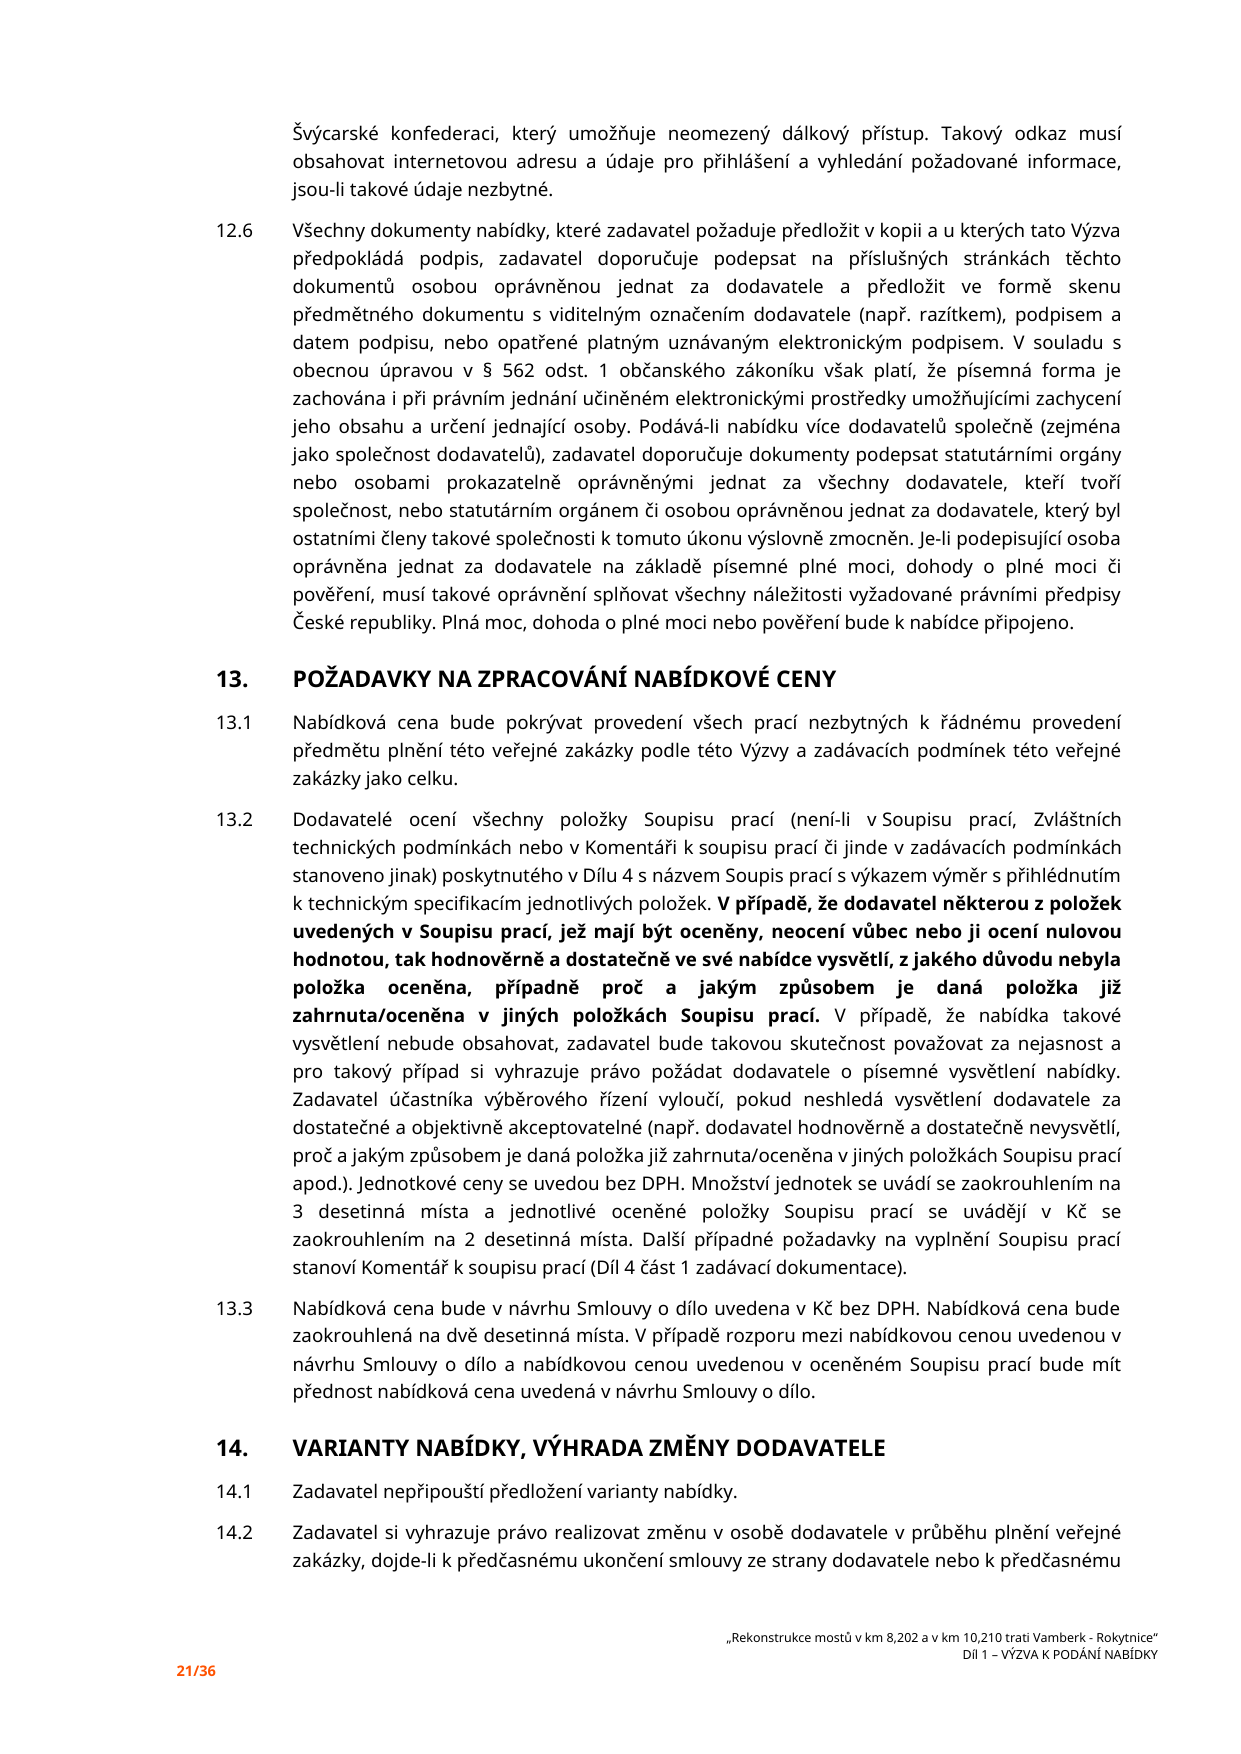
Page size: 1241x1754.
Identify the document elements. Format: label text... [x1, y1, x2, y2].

text Všechny dokumenty nabídky, které zadavatel požaduje předložit v kopii a u kterých tato Výzva předpokládá podpis, zadavatel doporučuje podepsat na příslušných stránkách těchto dokumentů osobou oprávněnou jednat za dodavatele a předložit ve formě skenu předmětného dokumentu s viditelným označením dodavatele (např. razítkem), podpisem a datem podpisu, nebo opatřené platným uznávaným elektronickým podpisem. V souladu s obecnou úpravou v § 562 odst. 1 občanského zákoníku však platí, že písemná forma je zachována i při právním jednání učiněném elektronickými prostředky umožňujícími zachycení jeho obsahu a určení jednající osoby. Podává-li nabídku více dodavatelů společně (zejména jako společnost dodavatelů), zadavatel doporučuje dokumenty podepsat statutárními orgány nebo osobami prokazatelně oprávněnými jednat za všechny dodavatele, kteří tvoří společnost, nebo statutárním orgánem či osobou oprávněnou jednat za dodavatele, který byl ostatními členy takové společnosti k tomuto úkonu výslovně zmocněn. Je-li podepisující osoba oprávněna jednat za dodavatele na základě písemné plné moci, dohody o plné moci či pověření, musí takové oprávnění splňovat všechny náležitosti vyžadované právními předpisy České republiky. Plná moc, dohoda o plné moci nebo pověření bude k nabídce připojeno. [216, 217, 1122, 635]
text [216, 121, 1122, 202]
text Nabídková cena bude v návrhu Smlouvy o dílo uvedena v Kč bez DPH. Nabídková cena bude zaokrouhlená na dvě desetinná místa. V případě rozporu mezi nabídkovou cenou uvedenou v návrhu Smlouvy o dílo a nabídkovou cenou uvedenou v oceněném Soupisu prací bude mít přednost nabídková cena uvedená v návrhu Smlouvy o dílo. [216, 1295, 1122, 1404]
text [216, 1519, 1122, 1573]
text POŽADAVKY NA ZPRACOVÁNÍ NABÍDKOVÉ CENY [216, 662, 1122, 694]
text Nabídková cena bude pokrývat provedení všech prací nezbytných k řádnému provedení předmětu plnění této veřejné zakázky podle této Výzvy a zadávacích podmínek této veřejné zakázky jako celku. [216, 709, 1122, 791]
text VARIANTY NABÍDKY, VÝHRADA ZMĚNY DODAVATELE [216, 1432, 1122, 1463]
text Dodavatelé ocení všechny položky Soupisu prací (není-li v Soupisu prací, Zvláštních technických podmínkách nebo v Komentáři k soupisu prací či jinde v zadávacích podmínkách stanoveno jinak) poskytnutého v Dílu 4 s názvem Soupis prací s výkazem výměr s přihlédnutím k technickým specifikacím jednotlivých položek. V případě, že dodavatel některou z položek uvedených v Soupisu prací, jež mají být oceněny, neocení vůbec nebo ji ocení nulovou hodnotou, tak hodnověrně a dostatečně ve své nabídce vysvětlí, z jakého důvodu nebyla položka oceněna, případně proč a jakým způsobem je daná položka již zahrnuta/oceněna v jiných položkách Soupisu prací. V případě, že nabídka takové vysvětlení nebude obsahovat, zadavatel bude takovou skutečnost považovat za nejasnost a pro takový případ si vyhrazuje právo požádat dodavatele o písemné vysvětlení nabídky. Zadavatel účastníka výběrového řízení vyloučí, pokud neshledá vysvětlení dodavatele za dostatečné a objektivně akceptovatelné (např. dodavatel hodnověrně a dostatečně nevysvětlí, proč a jakým způsobem je daná položka již zahrnuta/oceněna v jiných položkách Soupisu prací apod.). Jednotkové ceny se uvedou bez DPH. Množství jednotek se uvádí se zaokrouhlením na 3 desetinná místa a jednotlivé oceněné položky Soupisu prací se uvádějí v Kč se zaokrouhlením na 2 desetinná místa. Další případné požadavky na vyplnění Soupisu prací stanoví Komentář k soupisu prací (Díl 4 část 1 zadávací dokumentace). [216, 806, 1122, 1280]
text Zadavatel nepřipouští předložení varianty nabídky. [216, 1479, 1122, 1504]
